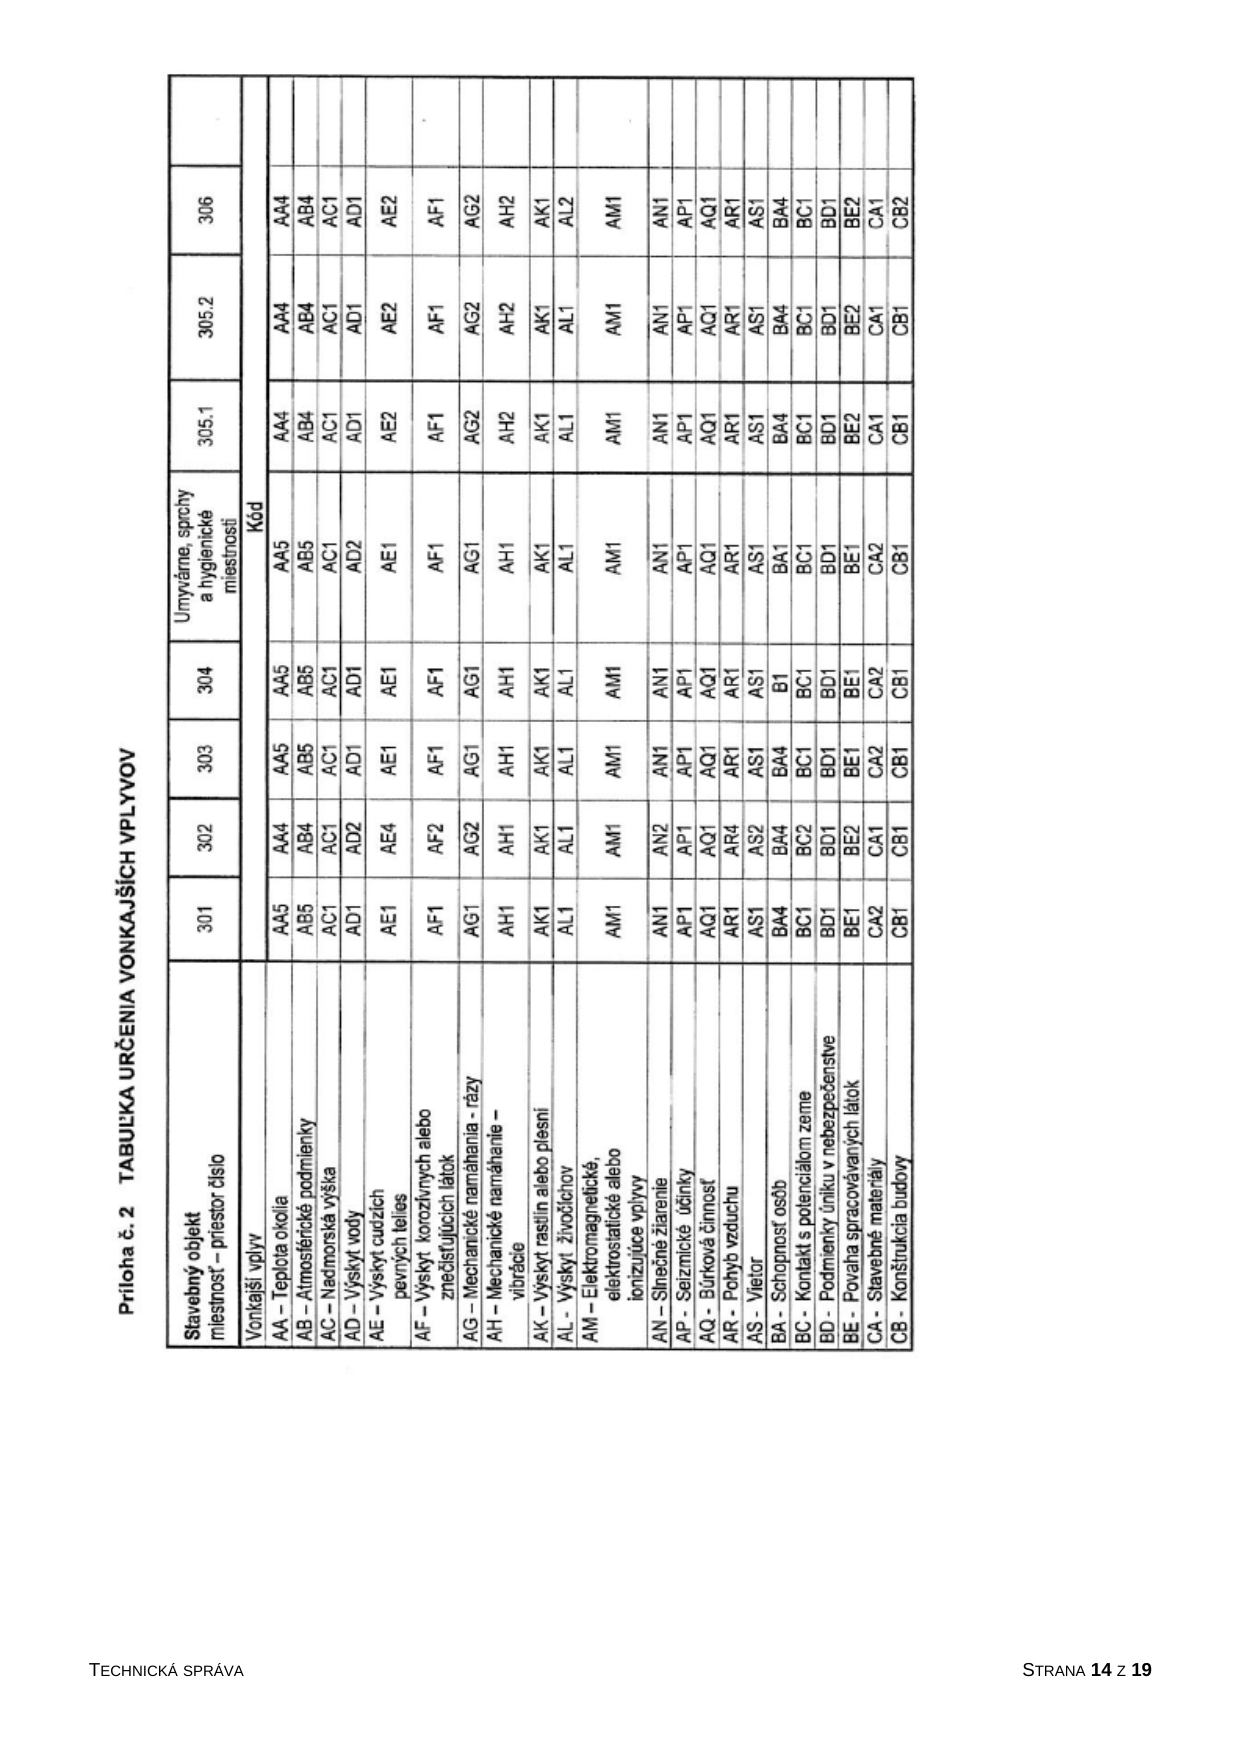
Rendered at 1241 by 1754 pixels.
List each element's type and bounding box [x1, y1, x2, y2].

picture [88, 59, 963, 1385]
